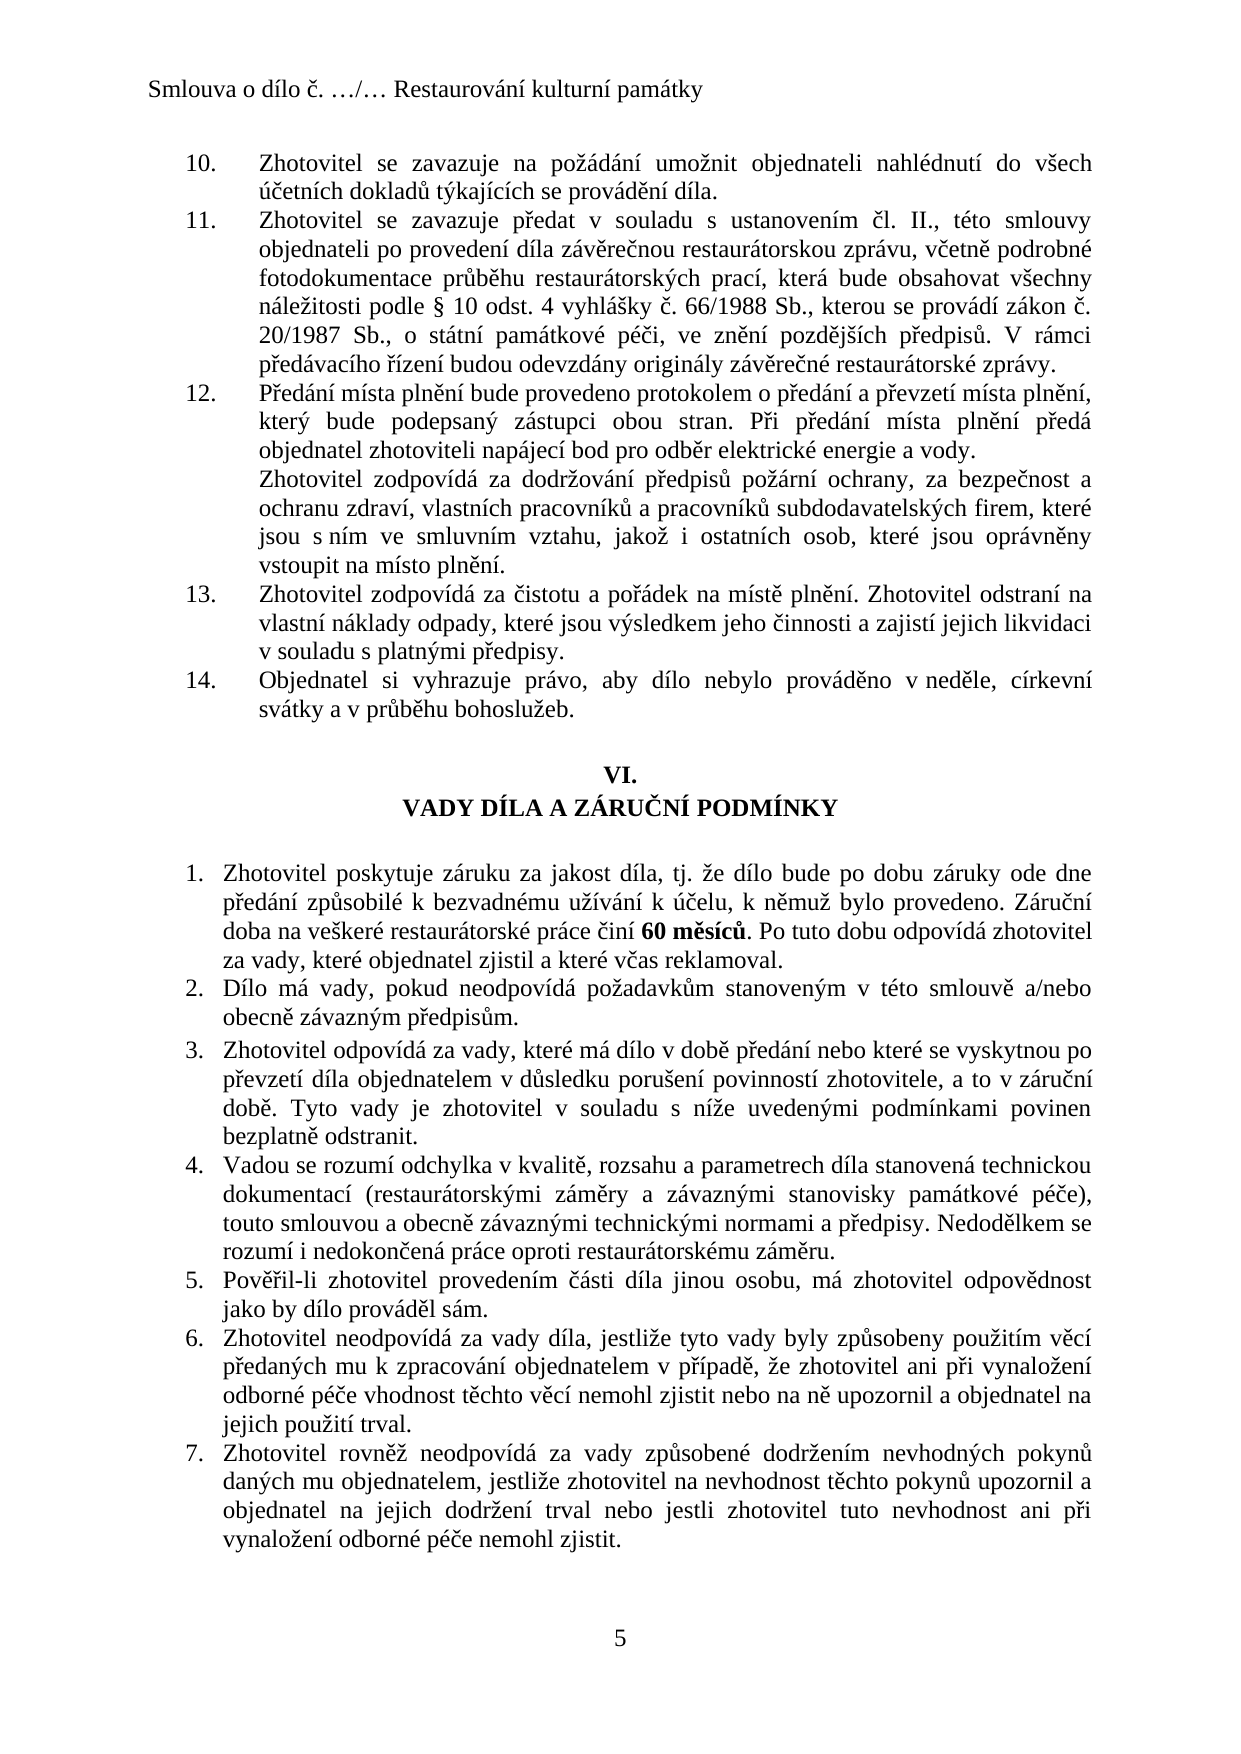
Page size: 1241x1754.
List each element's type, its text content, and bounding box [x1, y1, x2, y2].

list Objednatel si vyhrazuje právo, aby dílo nebylo prováděno v neděle, církevní svátky a v průběhu bohoslužeb. [185, 665, 1093, 723]
list Zhotovitel rovněž neodpovídá za vady způsobené dodržením nevhodných pokynů daných mu objednatelem, jestliže zhotovitel na nevhodnost těchto pokynů upozornil a objednatel na jejich dodržení trval nebo jestli zhotovitel tuto nevhodnost ani při vynaložení odborné péče nemohl zjistit. [185, 1438, 1093, 1553]
list Zhotovitel zodpovídá za čistotu a pořádek na místě plnění. Zhotovitel odstraní na vlastní náklady odpady, které jsou výsledkem jeho činnosti a zajistí jejich likvidaci v souladu s platnými předpisy. [185, 579, 1093, 665]
list Zhotovitel se zavazuje na požádání umožnit objednateli nahlédnutí do všech účetních dokladů týkajících se provádění díla. [185, 148, 1093, 205]
list Zhotovitel se zavazuje předat v souladu s ustanovením čl. II., této smlouvy objednateli po provedení díla závěrečnou restaurátorskou zprávu, včetně podrobné fotodokumentace průběhu restaurátorských prací, která bude obsahovat všechny náležitosti podle § 10 odst. 4 vyhlášky č. 66/1988 Sb., kterou se provádí zákon č. 20/1987 Sb., o státní památkové péči, ve znění pozdějších předpisů. V rámci předávacího řízení budou odevzdány originály závěrečné restaurátorské zprávy. [185, 205, 1093, 378]
list Předání místa plnění bude provedeno protokolem o předání a převzetí místa plnění, [185, 378, 1093, 406]
list Vadou se rozumí odchylka v kvalitě, rozsahu a parametrech díla stanovená technickou dokumentací (restaurátorskými záměry a závaznými stanovisky památkové péče), touto smlouvou a obecně závaznými technickými normami a předpisy. Nedodělkem se rozumí i nedokončená práce oproti restaurátorskému záměru. [185, 1150, 1093, 1265]
list Zhotovitel zodpovídá za dodržování předpisů požární ochrany, za bezpečnost a ochranu zdraví, vlastních pracovníků a pracovníků subdodavatelských firem, které jsou s ním ve smluvním vztahu, jakož i ostatních osob, které jsou oprávněny vstoupit na místo plnění. [258, 464, 1093, 579]
list Pověřil-li zhotovitel provedením části díla jinou osobu, má zhotovitel odpovědnost jako by dílo prováděl sám. [185, 1265, 1093, 1323]
list Zhotovitel odpovídá za vady, které má dílo v době předání nebo které se vyskytnou po převzetí díla objednatelem v důsledku porušení povinností zhotovitele, a to v záruční době. Tyto vady je zhotovitel v souladu s níže uvedenými podmínkami povinen bezplatně odstranit. [185, 1035, 1093, 1150]
list Zhotovitel neodpovídá za vady díla, jestliže tyto vady byly způsobeny použitím věcí předaných mu k zpracování objednatelem v případě, že zhotovitel ani při vynaložení odborné péče vhodnost těchto věcí nemohl zjistit nebo na ně upozornil a objednatel na jejich použití trval. [185, 1323, 1093, 1438]
list Zhotovitel poskytuje záruku za jakost díla, tj. že dílo bude po dobu záruky ode dne předání způsobilé k bezvadnému užívání k účelu, k němuž bylo provedeno. Záruční doba na veškeré restaurátorské práce činí 60 měsíců. Po tuto dobu odpovídá zhotovitel za vady, které objednatel zjistil a které včas reklamoval. [185, 858, 1093, 973]
text VI. [148, 760, 1093, 788]
text VADY DÍLA A ZÁRUČNÍ PODMÍNKY [148, 793, 1093, 821]
list Dílo má vady, pokud neodpovídá požadavkům stanoveným v této smlouvě a/nebo obecně závazným předpisům. [185, 973, 1093, 1031]
list který bude podepsaný zástupci obou stran. Při předání místa plnění předá objednatel zhotoviteli napájecí bod pro odběr elektrické energie a vody. [258, 406, 1093, 464]
